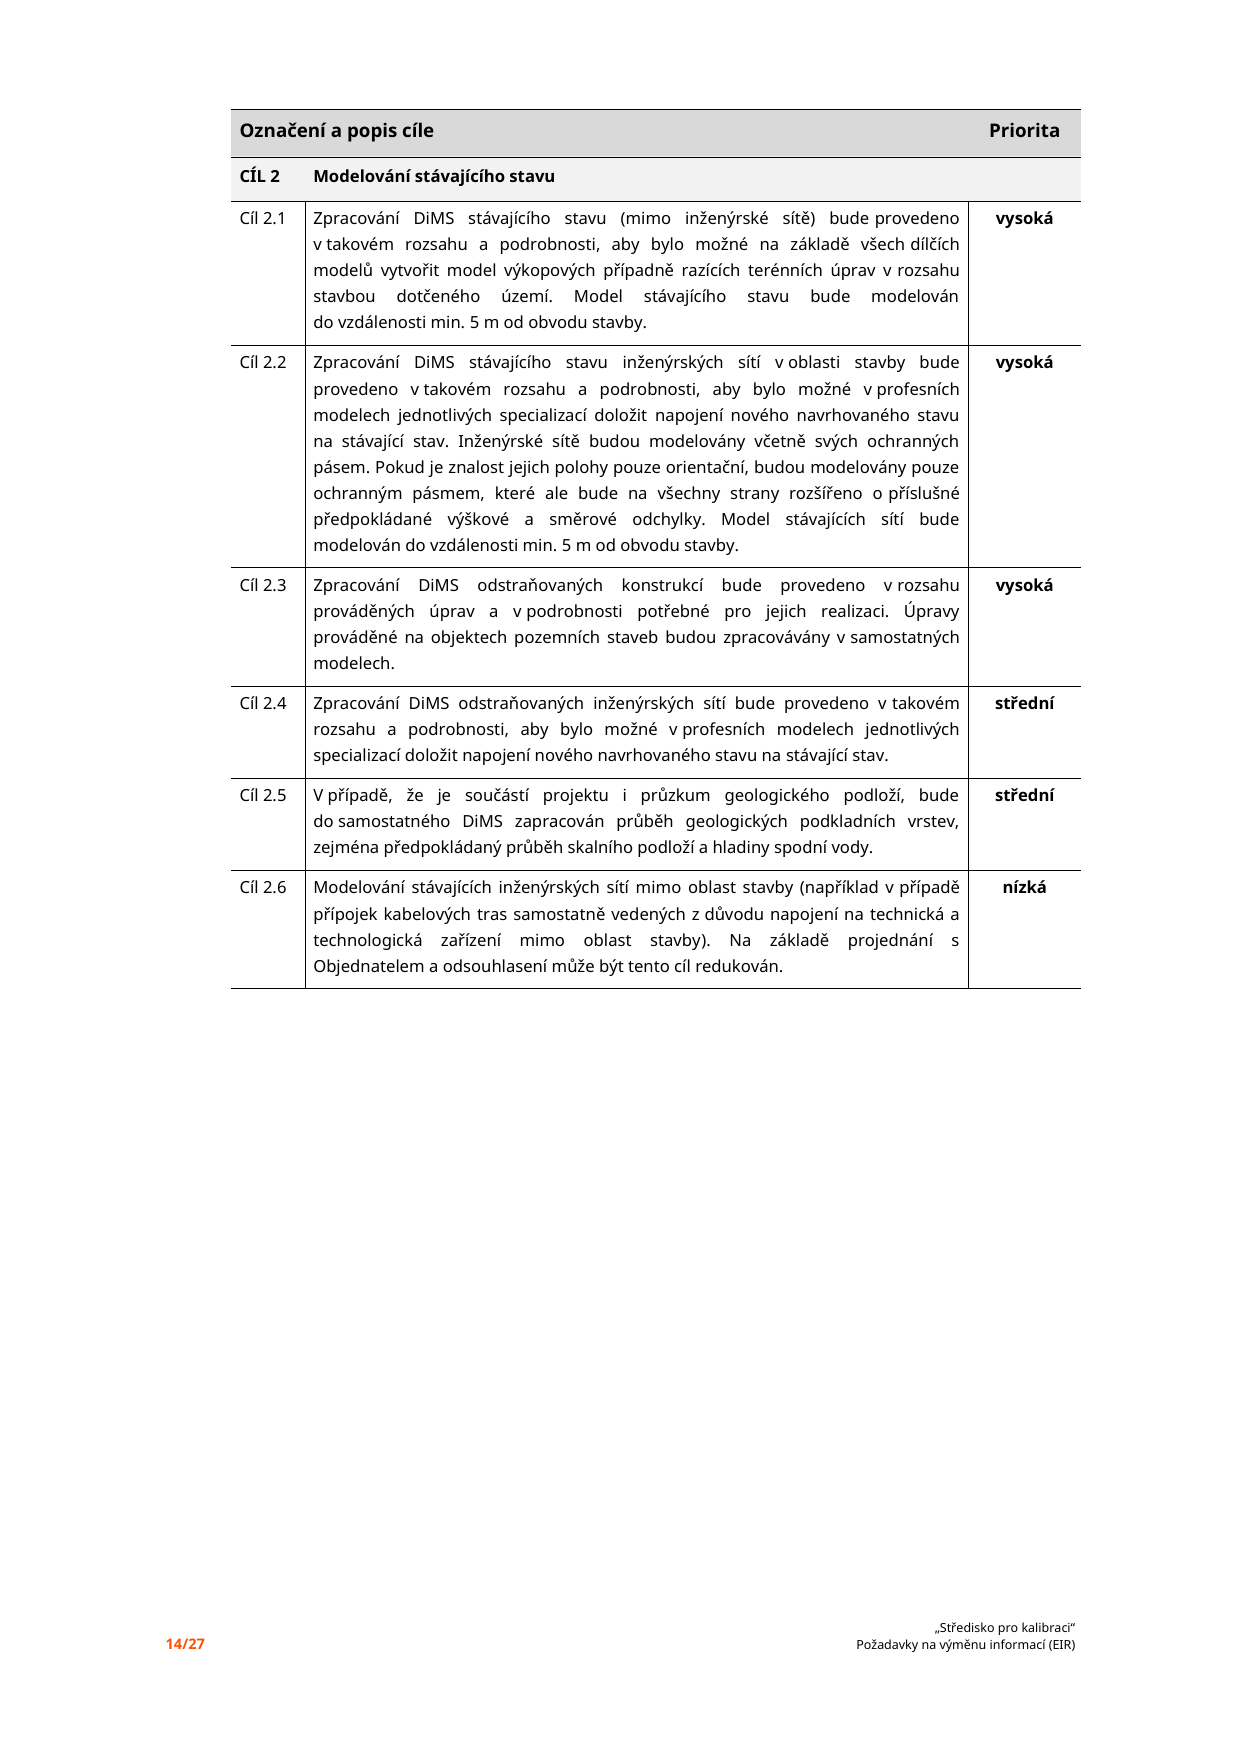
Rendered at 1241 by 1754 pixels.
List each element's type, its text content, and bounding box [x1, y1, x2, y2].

table_cell vysoká [969, 568, 1081, 686]
table_cell V případě, že je součástí projektu i průzkum geologického podloží, bude do samostatného DiMS zapracován průběh geologických podkladních vrstev, zejména předpokládaný průběh skalního podloží a hladiny spodní vody. [306, 779, 968, 870]
table_header Priorita [968, 110, 1081, 156]
table_cell Cíl 2.3 [231, 568, 305, 686]
table_cell Cíl 2.2 [231, 346, 305, 567]
table_cell Cíl 2.1 [231, 202, 305, 345]
table_cell vysoká [969, 202, 1081, 345]
table_cell nízká [969, 871, 1081, 988]
table_cell střední [969, 687, 1081, 778]
table_cell Modelování stávajících inženýrských sítí mimo oblast stavby (například v případě přípojek kabelových tras samostatně vedených z důvodu napojení na technická a technologická zařízení mimo oblast stavby). Na základě projednání s Objednatelem a odsouhlasení může být tento cíl redukován. [306, 871, 968, 988]
table_cell střední [969, 779, 1081, 870]
table_cell Cíl 2.6 [231, 871, 305, 988]
table_cell [968, 158, 1081, 201]
table_cell Zpracování DiMS stávajícího stavu inženýrských sítí v oblasti stavby bude provedeno v takovém rozsahu a podrobnosti, aby bylo možné v profesních modelech jednotlivých specializací doložit napojení nového navrhovaného stavu na stávající stav. Inženýrské sítě budou modelovány včetně svých ochranných pásem. Pokud je znalost jejich polohy pouze orientační, budou modelovány pouze ochranným pásmem, které ale bude na všechny strany rozšířeno o příslušné předpokládané výškové a směrové odchylky. Model stávajících sítí bude modelován do vzdálenosti min. 5 m od obvodu stavby. [306, 346, 968, 567]
table_cell Cíl 2.4 [231, 687, 305, 778]
table_cell Cíl 2.5 [231, 779, 305, 870]
table_cell Zpracování DiMS odstraňovaných inženýrských sítí bude provedeno v takovém rozsahu a podrobnosti, aby bylo možné v profesních modelech jednotlivých specializací doložit napojení nového navrhovaného stavu na stávající stav. [306, 687, 968, 778]
table_cell Zpracování DiMS stávajícího stavu (mimo inženýrské sítě) bude provedeno v takovém rozsahu a podrobnosti, aby bylo možné na základě všech dílčích modelů vytvořit model výkopových případně razících terénních úprav v rozsahu stavbou dotčeného území. Model stávajícího stavu bude modelován do vzdálenosti min. 5 m od obvodu stavby. [306, 202, 968, 345]
table_cell Zpracování DiMS odstraňovaných konstrukcí bude provedeno v rozsahu prováděných úprav a v podrobnosti potřebné pro jejich realizaci. Úpravy prováděné na objektech pozemních staveb budou zpracovávány v samostatných modelech. [306, 568, 968, 686]
table_cell Modelování stávajícího stavu [305, 158, 968, 201]
table_cell CÍL 2 [231, 158, 305, 201]
table_cell vysoká [969, 346, 1081, 567]
table_header Označení a popis cíle [231, 110, 968, 156]
